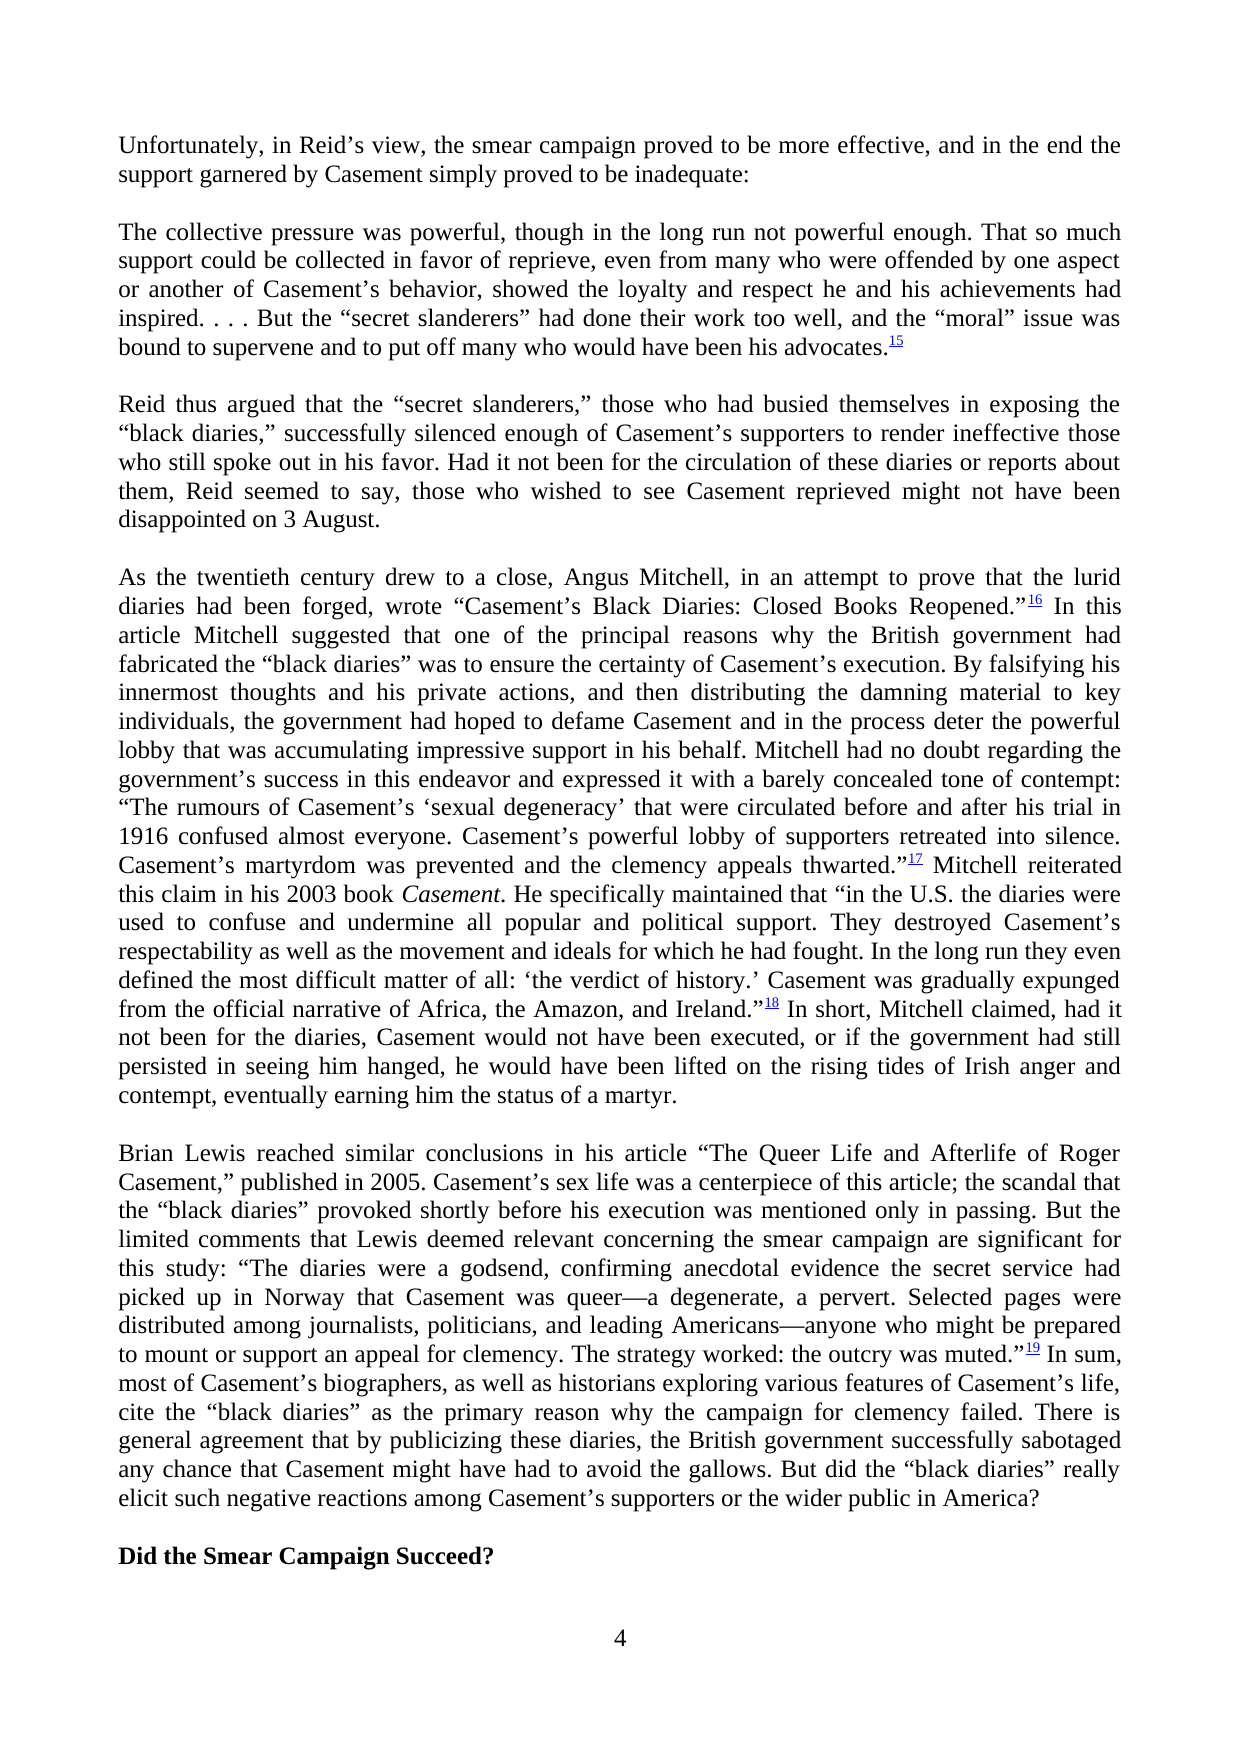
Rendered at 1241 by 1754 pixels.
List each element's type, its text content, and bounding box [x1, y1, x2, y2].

text Brian Lewis reached similar conclusions in his article “The Queer Life and Afterlife of Roger Casement,” published in 2005. Casement’s sex life was a centerpiece of this article; the scandal that the “black diaries” provoked shortly before his execution was mentioned only in passing. But the limited comments that Lewis deemed relevant concerning the smear campaign are significant for this study: “The diaries were a godsend, confirming anecdotal evidence the secret service had picked up in Norway that Casement was queer—a degenerate, a pervert. Selected pages were distributed among journalists, politicians, and leading Americans—anyone who might be prepared to mount or support an appeal for clemency. The strategy worked: the outcry was muted.”19 In sum, most of Casement’s biographers, as well as historians exploring various features of Casement’s life, cite the “black diaries” as the primary reason why the campaign for clemency failed. There is general agreement that by publicizing these diaries, the British government successfully sabotaged any chance that Casement might have had to avoid the gallows. But did the “black diaries” really elicit such negative reactions among Casement’s supporters or the wider public in America? [118, 1138, 1122, 1512]
text The collective pressure was powerful, though in the long run not powerful enough. That so much support could be collected in favor of reprieve, even from many who were offended by one aspect or another of Casement’s behavior, showed the loyalty and respect he and his achievements had inspired. . . . But the “secret slanderers” had done their work too well, and the “moral” issue was bound to supervene and to put off many who would have been his advocates.15 [118, 217, 1122, 360]
text As the twentieth century drew to a close, Angus Mitchell, in an attempt to prove that the lurid diaries had been forged, wrote “Casement’s Black Diaries: Closed Books Reopened.”16 In this article Mitchell suggested that one of the principal reasons why the British government had fabricated the “black diaries” was to ensure the certainty of Casement’s execution. By falsifying his innermost thoughts and his private actions, and then distributing the damning material to key individuals, the government had hoped to defame Casement and in the process deter the powerful lobby that was accumulating impressive support in his behalf. Mitchell had no doubt regarding the government’s success in this endeavor and expressed it with a barely concealed tone of contempt: “The rumours of Casement’s ‘sexual degeneracy’ that were circulated before and after his trial in 1916 confused almost everyone. Casement’s powerful lobby of supporters retreated into silence. Casement’s martyrdom was prevented and the clemency appeals thwarted.”17 Mitchell reiterated this claim in his 2003 book Casement. He specifically maintained that “in the U.S. the diaries were used to confuse and undermine all popular and political support. They destroyed Casement’s respectability as well as the movement and ideals for which he had fought. In the long run they even defined the most difficult matter of all: ‘the verdict of history.’ Casement was gradually expunged from the official narrative of Africa, the Amazon, and Ireland.”18 In short, Mitchell claimed, had it not been for the diaries, Casement would not have been executed, or if the government had still persisted in seeing him hanged, he would have been lifted on the rising tides of Irish anger and contempt, eventually earning him the status of a martyr. [118, 562, 1122, 1109]
text Reid thus argued that the “secret slanderers,” those who had busied themselves in exposing the “black diaries,” successfully silenced enough of Casement’s supporters to render ineffective those who still spoke out in his favor. Had it not been for the circulation of these diaries or reports about them, Reid seemed to say, those who wished to see Casement reprieved might not have been disappointed on 3 August. [118, 389, 1122, 533]
text Did the Smear Campaign Succeed? [118, 1541, 1122, 1569]
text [118, 130, 1122, 187]
